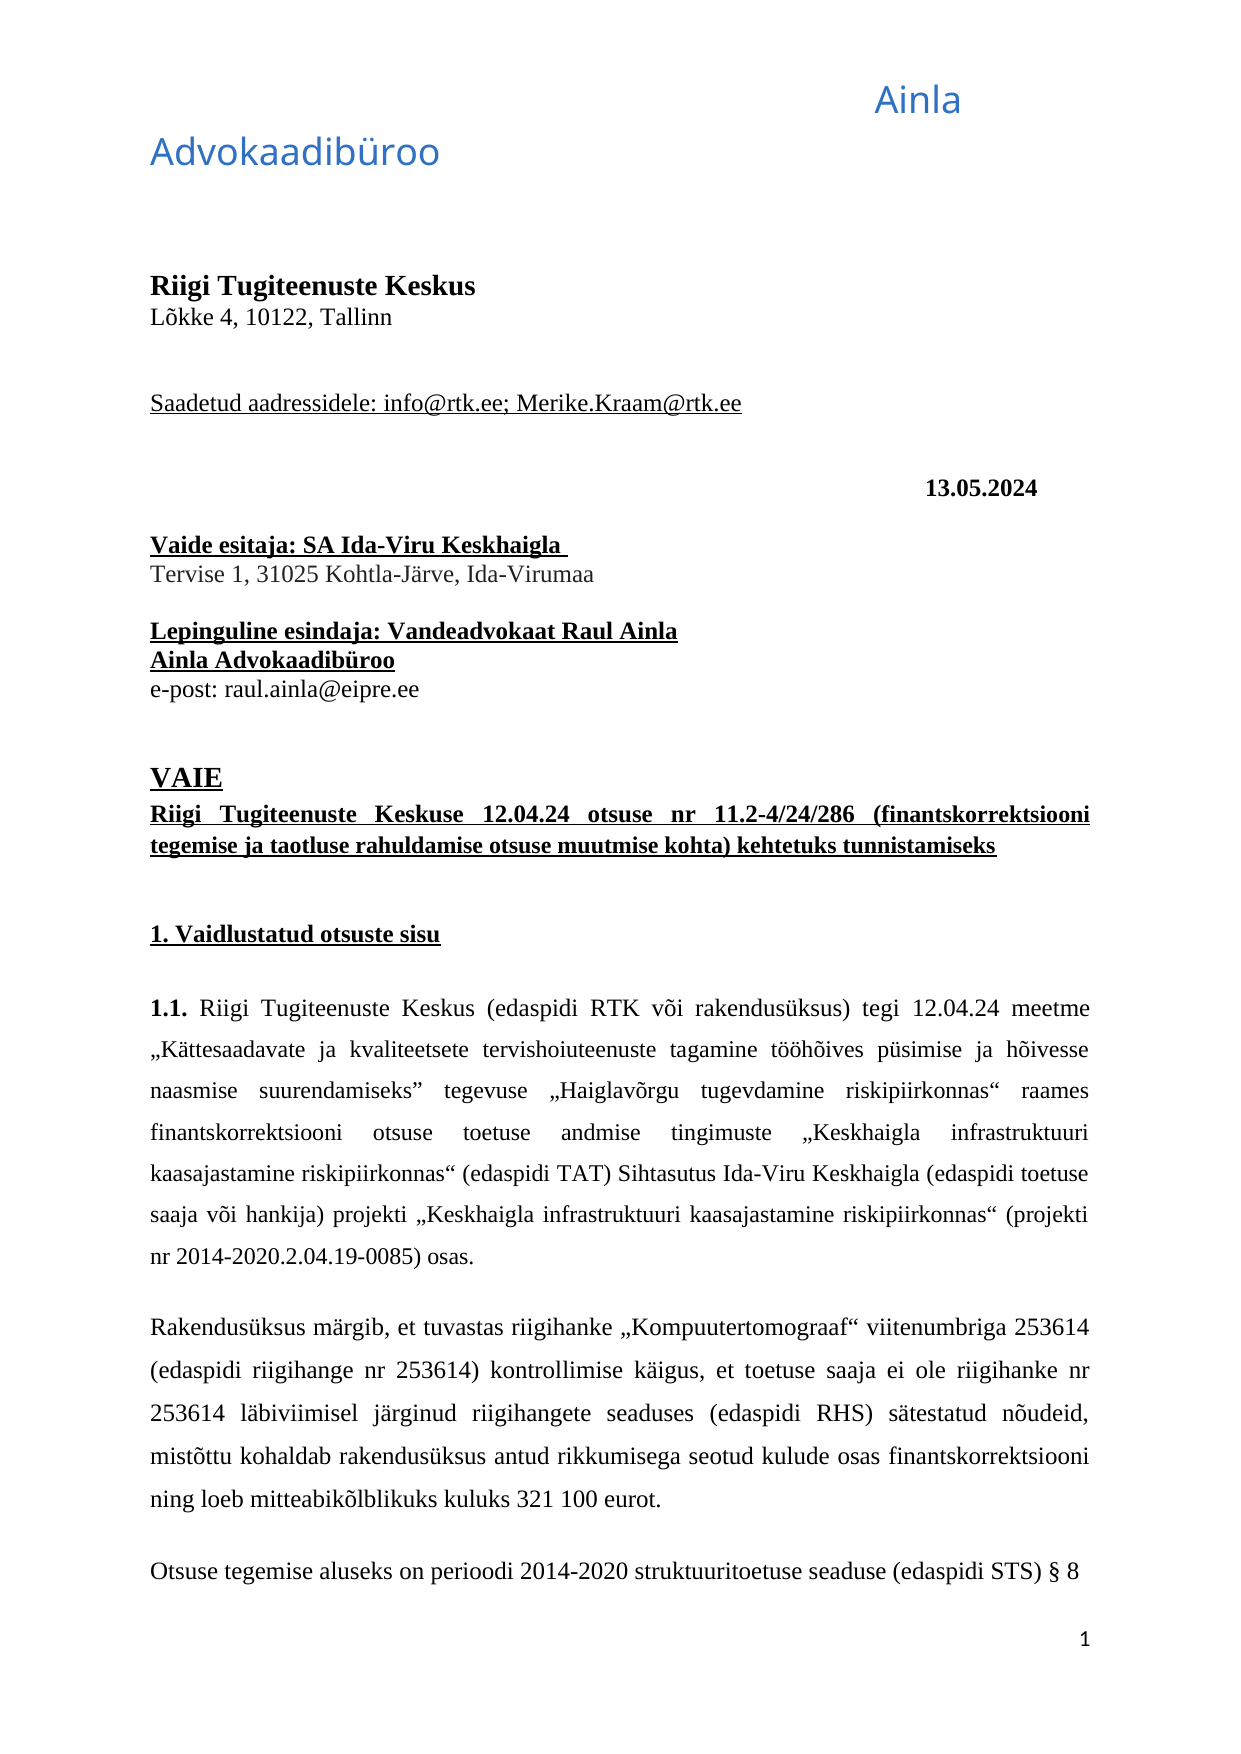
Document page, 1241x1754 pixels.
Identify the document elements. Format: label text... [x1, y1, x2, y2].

text Saadetud aadressidele: info@rtk.ee; Merike.Kraam@rtk.ee [150, 388, 383, 413]
text Rakendusüksus märgib, et tuvastas riigihanke „Kompuutertomograaf“ viitenumbriga 253614 (edaspidi riigihange nr 253614) kontrollimise käigus, et toetuse saaja ei ole riigihanke nr 253614 läbiviimisel järginud riigihangete seaduses (edaspidi RHS) sätestatud nõudeid, mistõttu kohaldab rakendusüksus antud rikkumisega seotud kulude osas finantskorrektsiooni ning loeb mitteabikõlblikuks kuluks 321 100 eurot. [150, 1312, 1090, 1513]
text e-post: raul.ainla@eipre.ee [150, 674, 1090, 703]
text Ainla Advokaadibüroo [150, 645, 1090, 674]
text Riigi Tugiteenuste Keskus [150, 268, 1090, 302]
text Lepinguline esindaja: Vandeadvokaat Raul Ainla [150, 616, 1090, 645]
text Saadetud aadressidele: info@rtk.ee; Merike.Kraam@rtk.ee [516, 388, 1090, 417]
text Riigi Tugiteenuste Keskuse 12.04.24 otsuse nr 11.2-4/24/286 (finantskorrektsiooni tegemise ja taotluse rahuldamise otsuse muutmise kohta) kehtetuks tunnistamiseks [150, 825, 1090, 859]
text Otsuse tegemise aluseks on perioodi 2014-2020 struktuuritoetuse seaduse (edaspidi STS) § 8 [150, 1556, 1090, 1585]
text 1. Vaidlustatud otsuste sisu [150, 919, 1090, 948]
text 1.1. Riigi Tugiteenuste Keskus (edaspidi RTK või rakendusüksus) tegi 12.04.24 meetme „Kättesaadavate ja kvaliteetsete tervishoiuteenuste tagamine tööhõives püsimise ja hõivesse naasmise suurendamiseks” tegevuse „Haiglavõrgu tugevdamine riskipiirkonnas“ raames finantskorrektsiooni otsuse toetuse andmise tingimuste „Keskhaigla infrastruktuuri kaasajastamine riskipiirkonnas“ (edaspidi TAT) Sihtasutus Ida-Viru Keskhaigla (edaspidi toetuse saaja või hankija) projekti „Keskhaigla infrastruktuuri kaasajastamine riskipiirkonnas“ (projekti nr 2014-2020.2.04.19-0085) osas. [150, 993, 1090, 1269]
text 13.05.2024 [150, 473, 1090, 501]
text Riigi Tugiteenuste Keskuse 12.04.24 otsuse nr 11.2-4/24/286 (finantskorrektsiooni tegemise ja taotluse rahuldamise otsuse muutmise kohta) kehtetuks tunnistamiseks [150, 799, 1090, 824]
text VAIE [150, 760, 1090, 794]
text Tervise 1, 31025 Kohtla-Järve, Ida-Virumaa [150, 559, 1090, 588]
text Vaide esitaja: SA Ida-Viru Keskhaigla [150, 530, 1090, 559]
text Lõkke 4, 10122, Tallinn [150, 302, 1090, 330]
